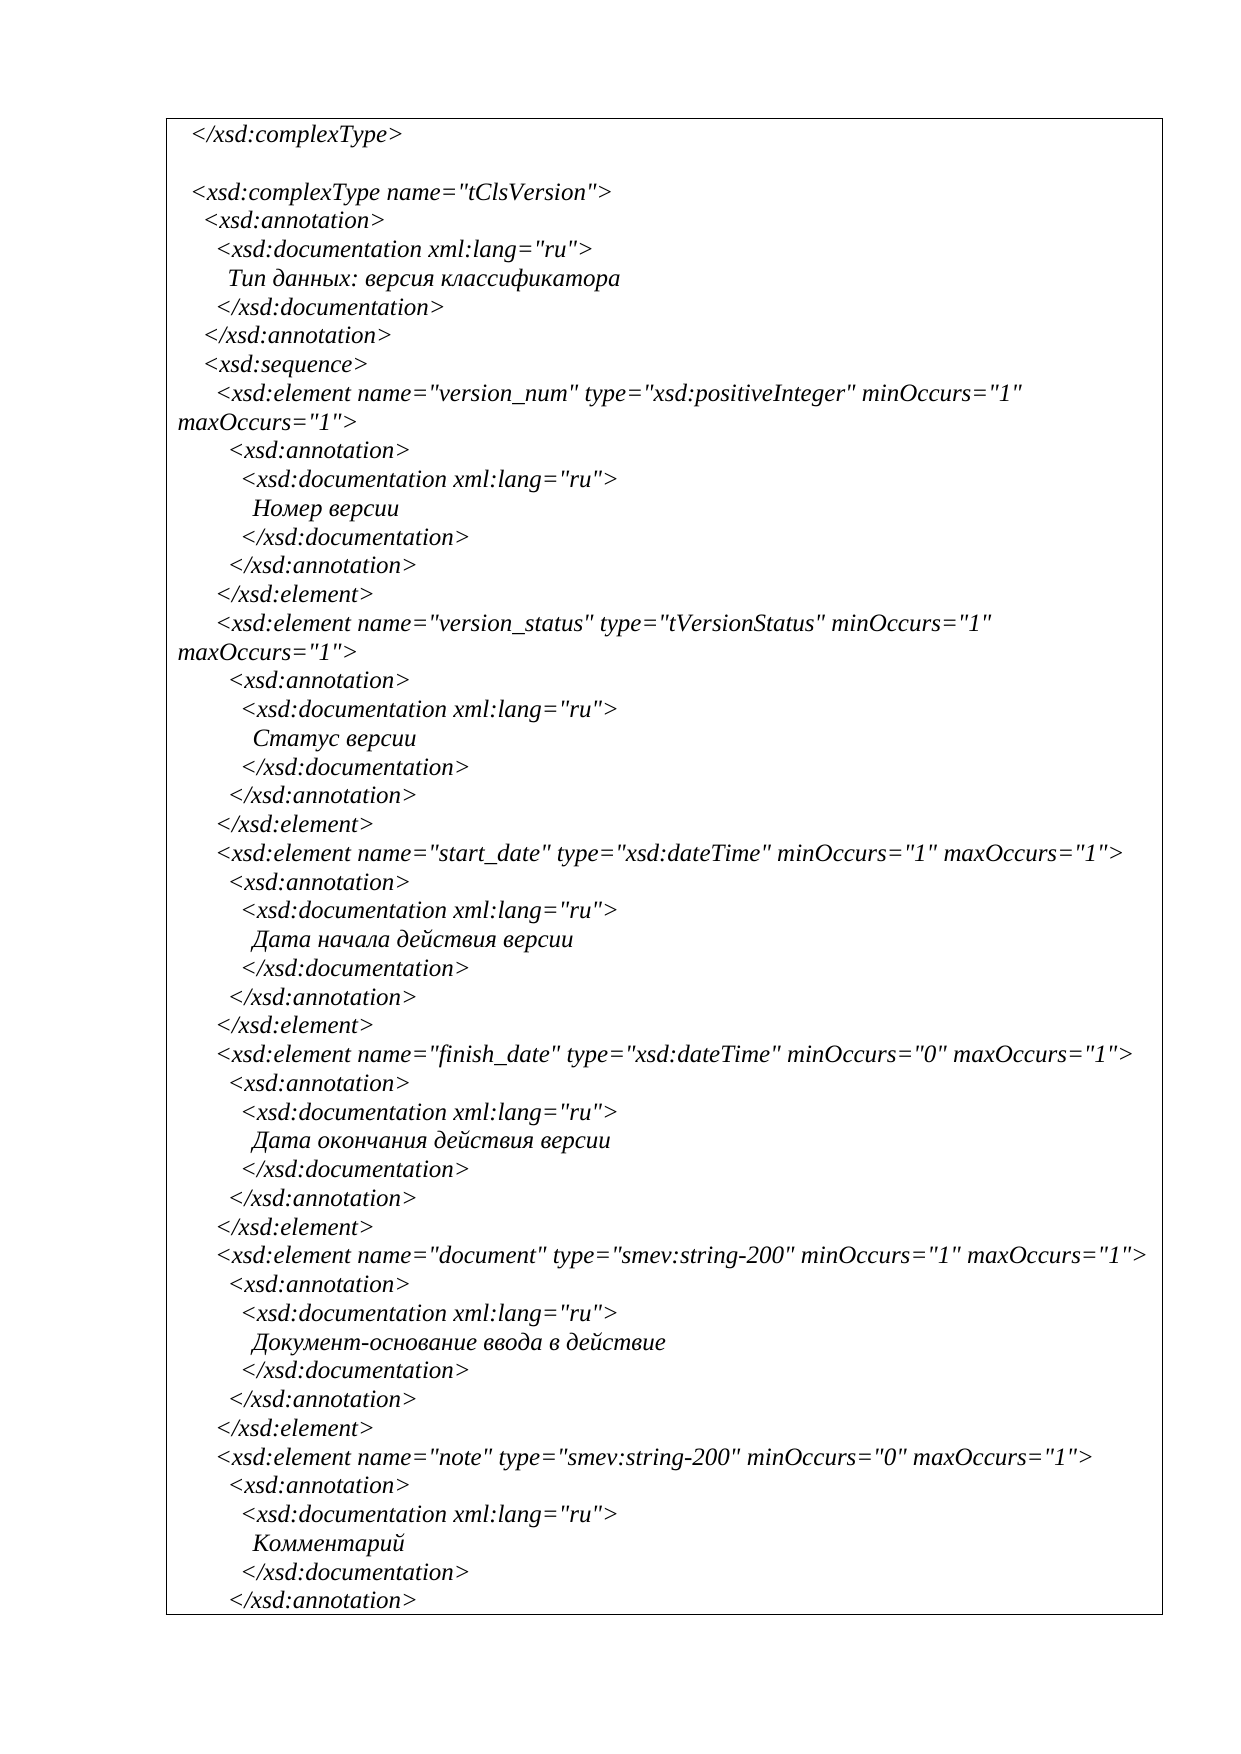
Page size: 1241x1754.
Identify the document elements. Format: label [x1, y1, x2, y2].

table_header [167, 119, 1162, 1614]
